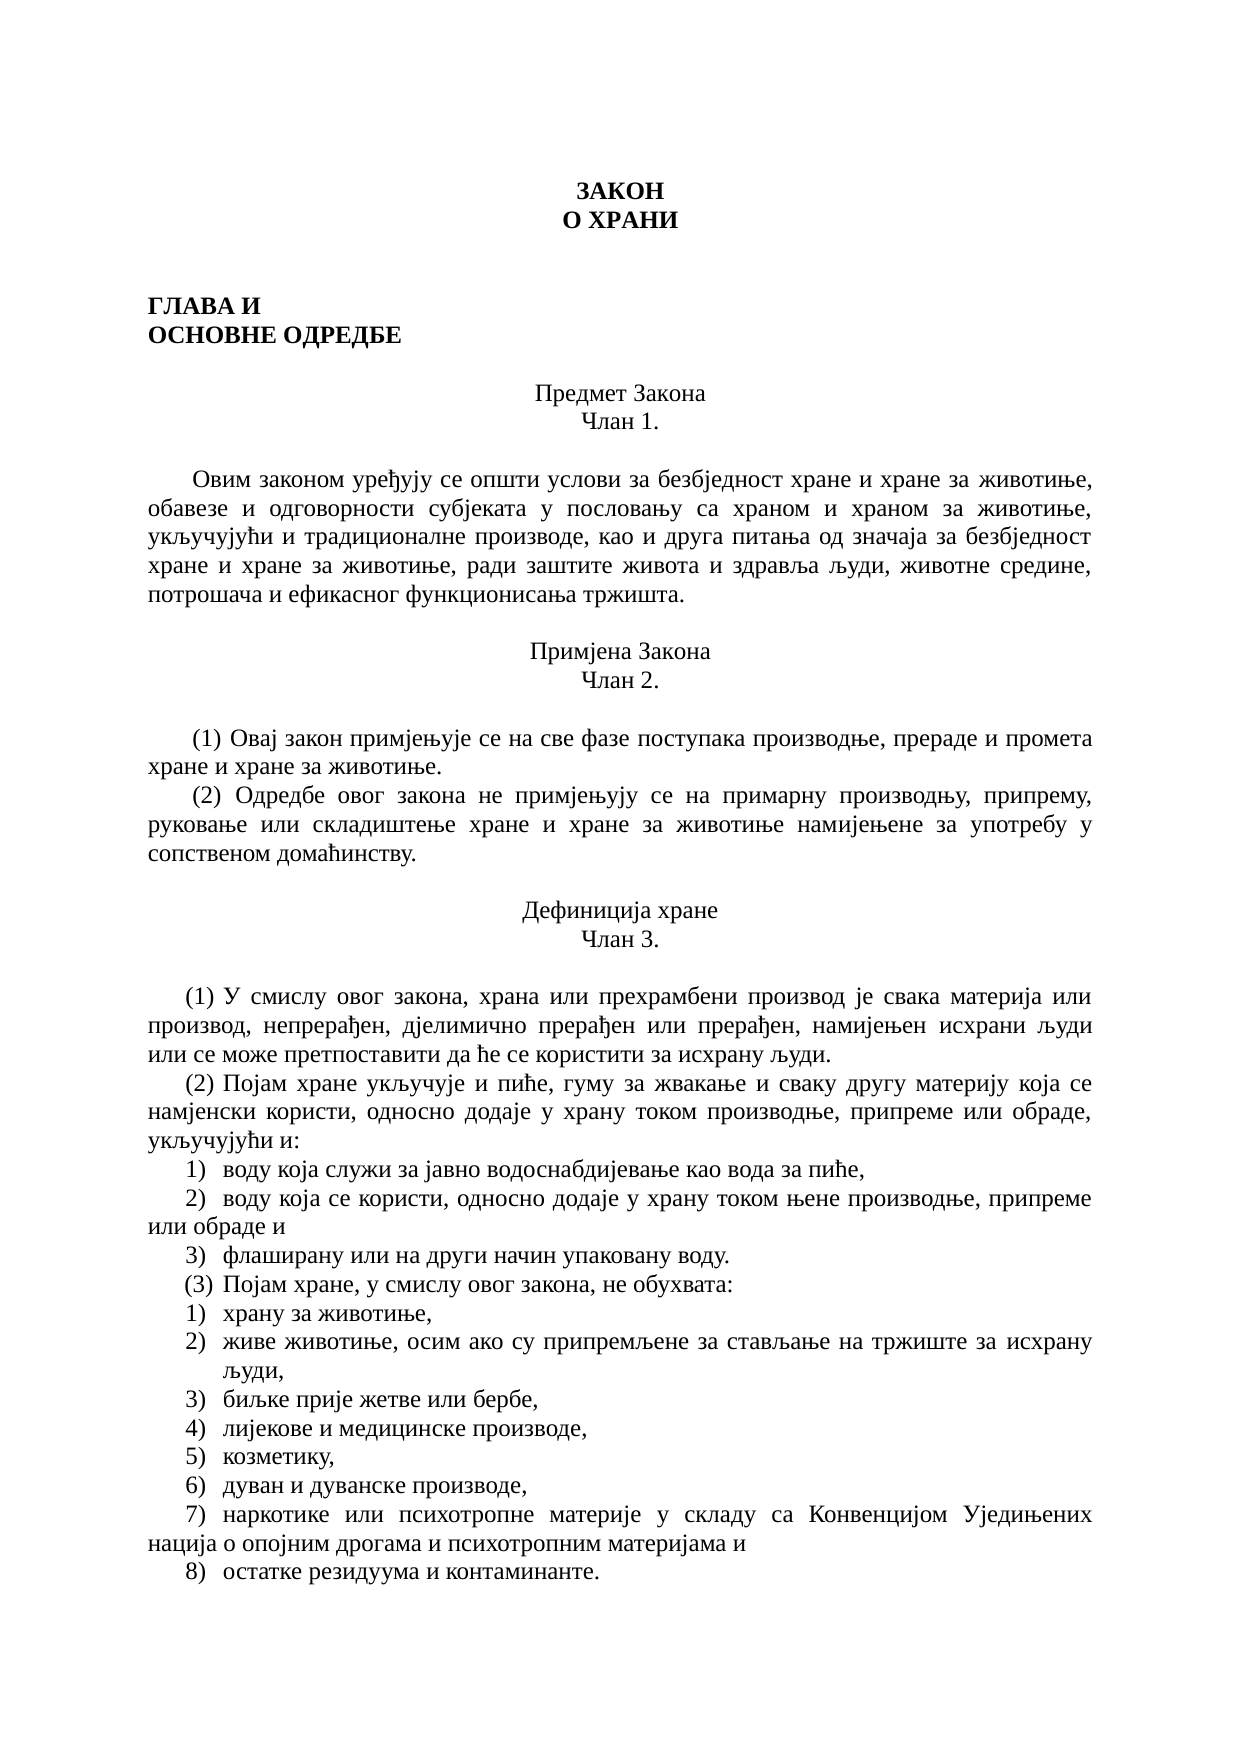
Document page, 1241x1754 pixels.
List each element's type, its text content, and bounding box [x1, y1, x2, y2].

list живе животиње, осим ако су припремљене за стављање на тржиште за исхрану људи, [185, 1326, 1093, 1384]
list наркотике или психотропне материје у складу са Конвенцијом Уједињених нација о опојним дрогама и психотропним материјама и [148, 1499, 1093, 1556]
text Члан 2. [148, 665, 1093, 694]
list дуван и дуванске производе, [185, 1470, 1093, 1499]
list У смислу овог закона, храна или прехрамбени производ је свака материја или производ, непрерађен, дјелимично прерађен или прерађен, намијењен исхрани људи или се може претпоставити да ће се користити за исхрану људи. [148, 981, 1093, 1068]
list Овај закон примјењује се на све фазе поступака производње, прераде и промета хране и хране за животиње. [148, 723, 1093, 780]
list козметику, [185, 1441, 1093, 1470]
text Члан 3. [148, 924, 1093, 953]
text ЗАКОН [148, 176, 1093, 205]
text ГЛАВА И [148, 291, 1093, 320]
text ОСНОВНЕ ОДРЕДБЕ [148, 320, 1093, 349]
text Дефиниција хране [148, 895, 1093, 924]
list флаширану или на други начин упаковану воду. [148, 1240, 1093, 1269]
list Појам хране, у смислу овог закона, не обухвата: [148, 1269, 1093, 1298]
text Примјена Закона [148, 636, 1093, 665]
list Појам хране укључује и пиће, гуму за жвакање и сваку другу материју која се намјенски користи, односно додаје у храну током производње, припреме или обраде, укључујући и: [148, 1068, 1093, 1154]
list Овим законом уређују се општи услови за безбједност хране и хране за животиње, обавезе и одговорности субјеката у пословању са храном и храном за животиње, укључујући и традиционалне производе, као и друга питања од значаја за безбједност хране и хране за животиње, ради заштите живота и здравља људи, животне средине, потрошача и ефикасног функционисања тржишта. [148, 464, 1093, 608]
list лијекове и медицинске производе, [185, 1413, 1093, 1441]
list воду која се користи, односно додаје у храну током њене производње, припреме или обраде и [148, 1183, 1093, 1240]
text О ХРАНИ [148, 205, 1093, 234]
list воду која служи за јавно водоснабдијевање као вода за пиће, [185, 1154, 1093, 1183]
list биљке прије жетве или бербе, [185, 1384, 1093, 1413]
list Одредбе овог закона не примјењују се на примарну производњу, припрему, руковање или складиштење хране и хране за животиње намијењене за употребу у сопственом домаћинству. [148, 780, 1093, 866]
list остатке резидуума и контаминанте. [148, 1556, 1093, 1585]
text Предмет Закона [148, 378, 1093, 406]
text Члан 1. [148, 406, 1093, 435]
list храну за животиње, [185, 1298, 1093, 1326]
